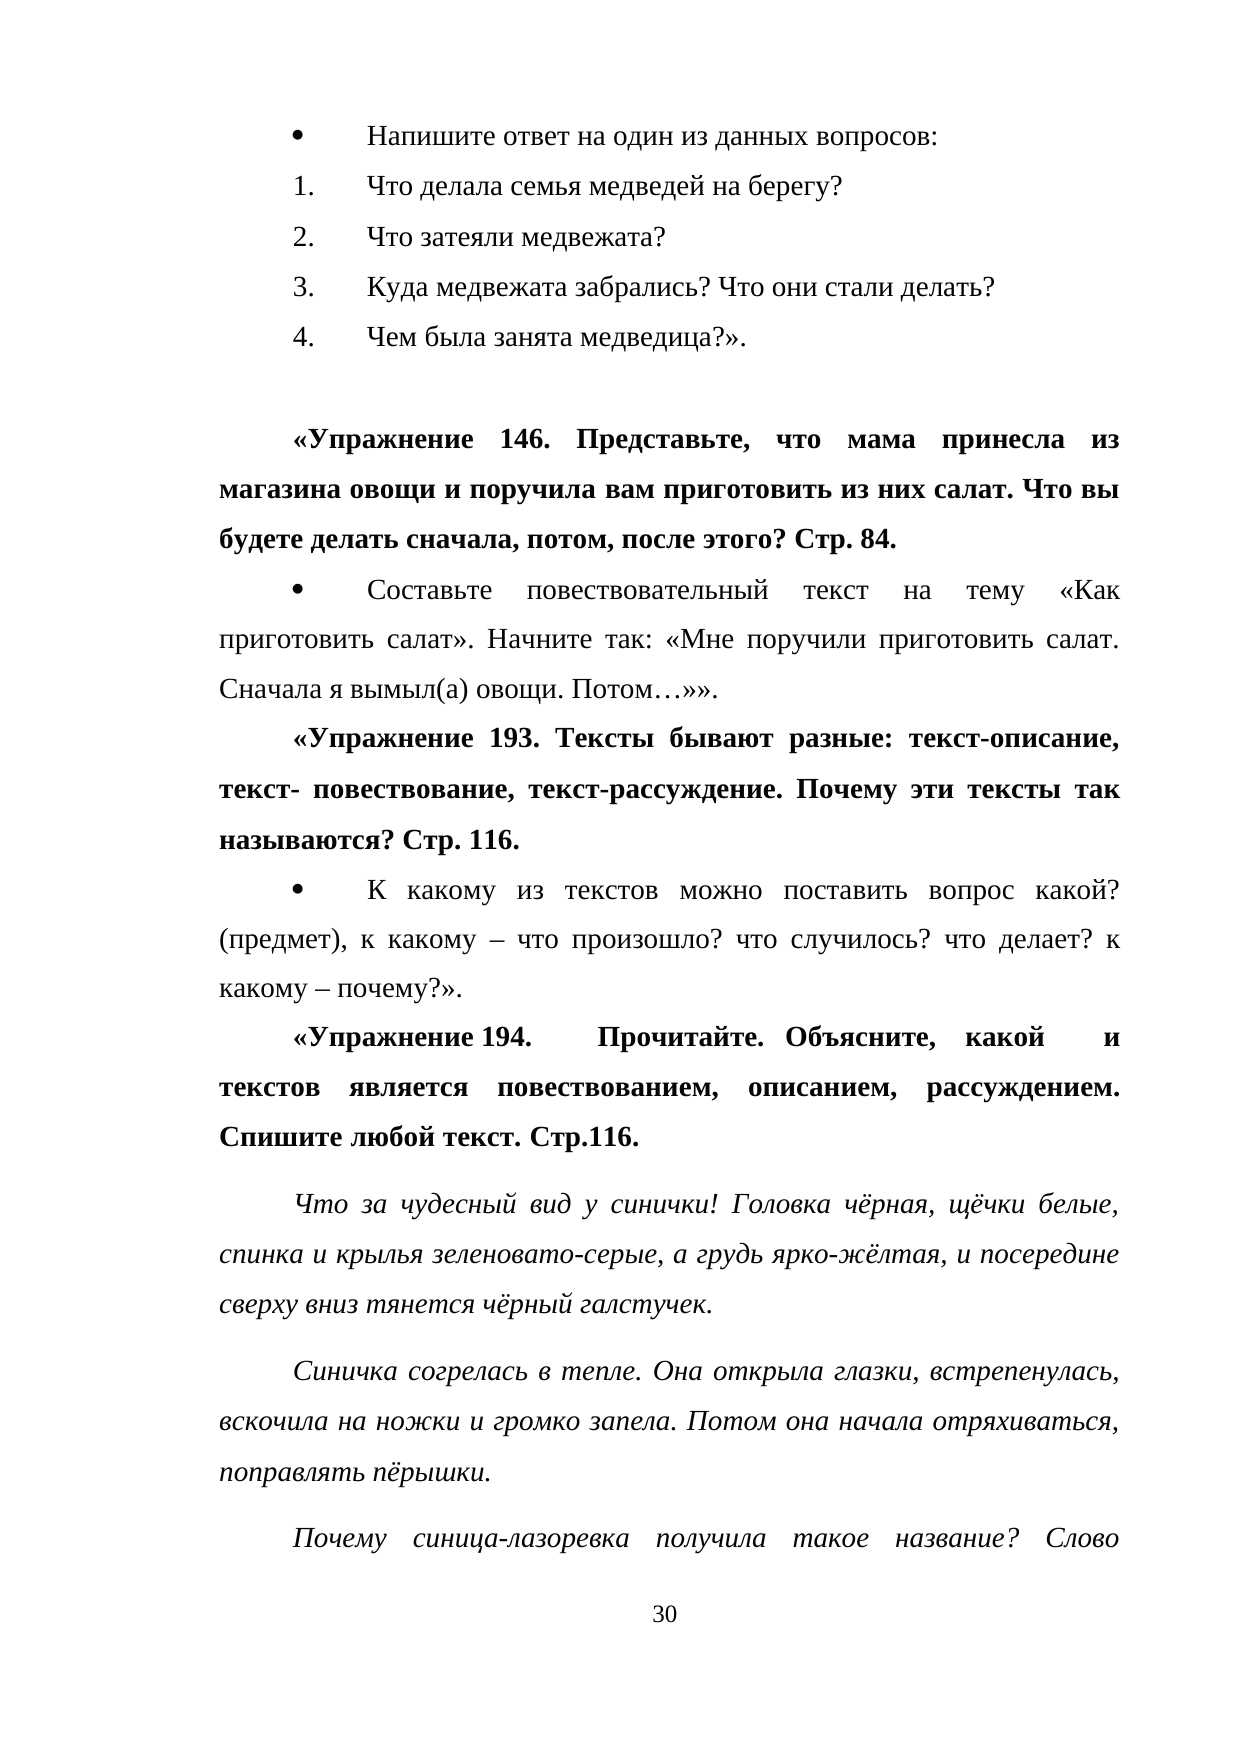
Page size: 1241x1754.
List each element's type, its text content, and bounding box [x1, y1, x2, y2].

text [219, 1520, 1120, 1554]
text 4. Чем была занята медведица?». [293, 319, 1152, 353]
list К какому из текстов можно поставить вопрос какой? (предмет), к какому – что произошло? что случилось? что делает? к какому – почему?». [219, 872, 1120, 1003]
list Напишите ответ на один из данных вопросов: [293, 118, 1152, 152]
subtitle «Упражнение 194. Прочитайте. Объясните, какой и текстов является повествованием, описанием, рассуждением. Спишите любой текст. Стр.116. [219, 1019, 1120, 1153]
list Составьте повествовательный текст на тему «Как приготовить салат». Начните так: «Мне поручили приготовить салат. Сначала я вымыл(а) овощи. Потом…»». [219, 572, 1120, 704]
subtitle «Упражнение 146. Представьте, что мама принесла из магазина овощи и поручила вам приготовить из них салат. Что вы будете делать сначала, потом, после этого? Стр. 84. [219, 421, 1120, 555]
text Что за чудесный вид у синички! Головка чёрная, щёчки белые, спинка и крылья зеленовато-серые, а грудь ярко-жёлтая, и посередине сверху вниз тянется чёрный галстучек. [219, 1186, 1120, 1320]
text Синичка согрелась в тепле. Она открыла глазки, встрепенулась, вскочила на ножки и громко запела. Потом она начала отряхиваться, поправлять пёрышки. [219, 1353, 1120, 1487]
text 3. Куда медвежата забрались? Что они стали делать? [293, 269, 1152, 303]
subtitle «Упражнение 193. Тексты бывают разные: текст-описание, текст- повествование, текст-рассуждение. Почему эти тексты так называются? Стр. 116. [219, 721, 1120, 855]
text 1. Что делала семья медведей на берегу? [293, 168, 1152, 202]
text 2. Что затеяли медвежата? [293, 219, 1152, 252]
